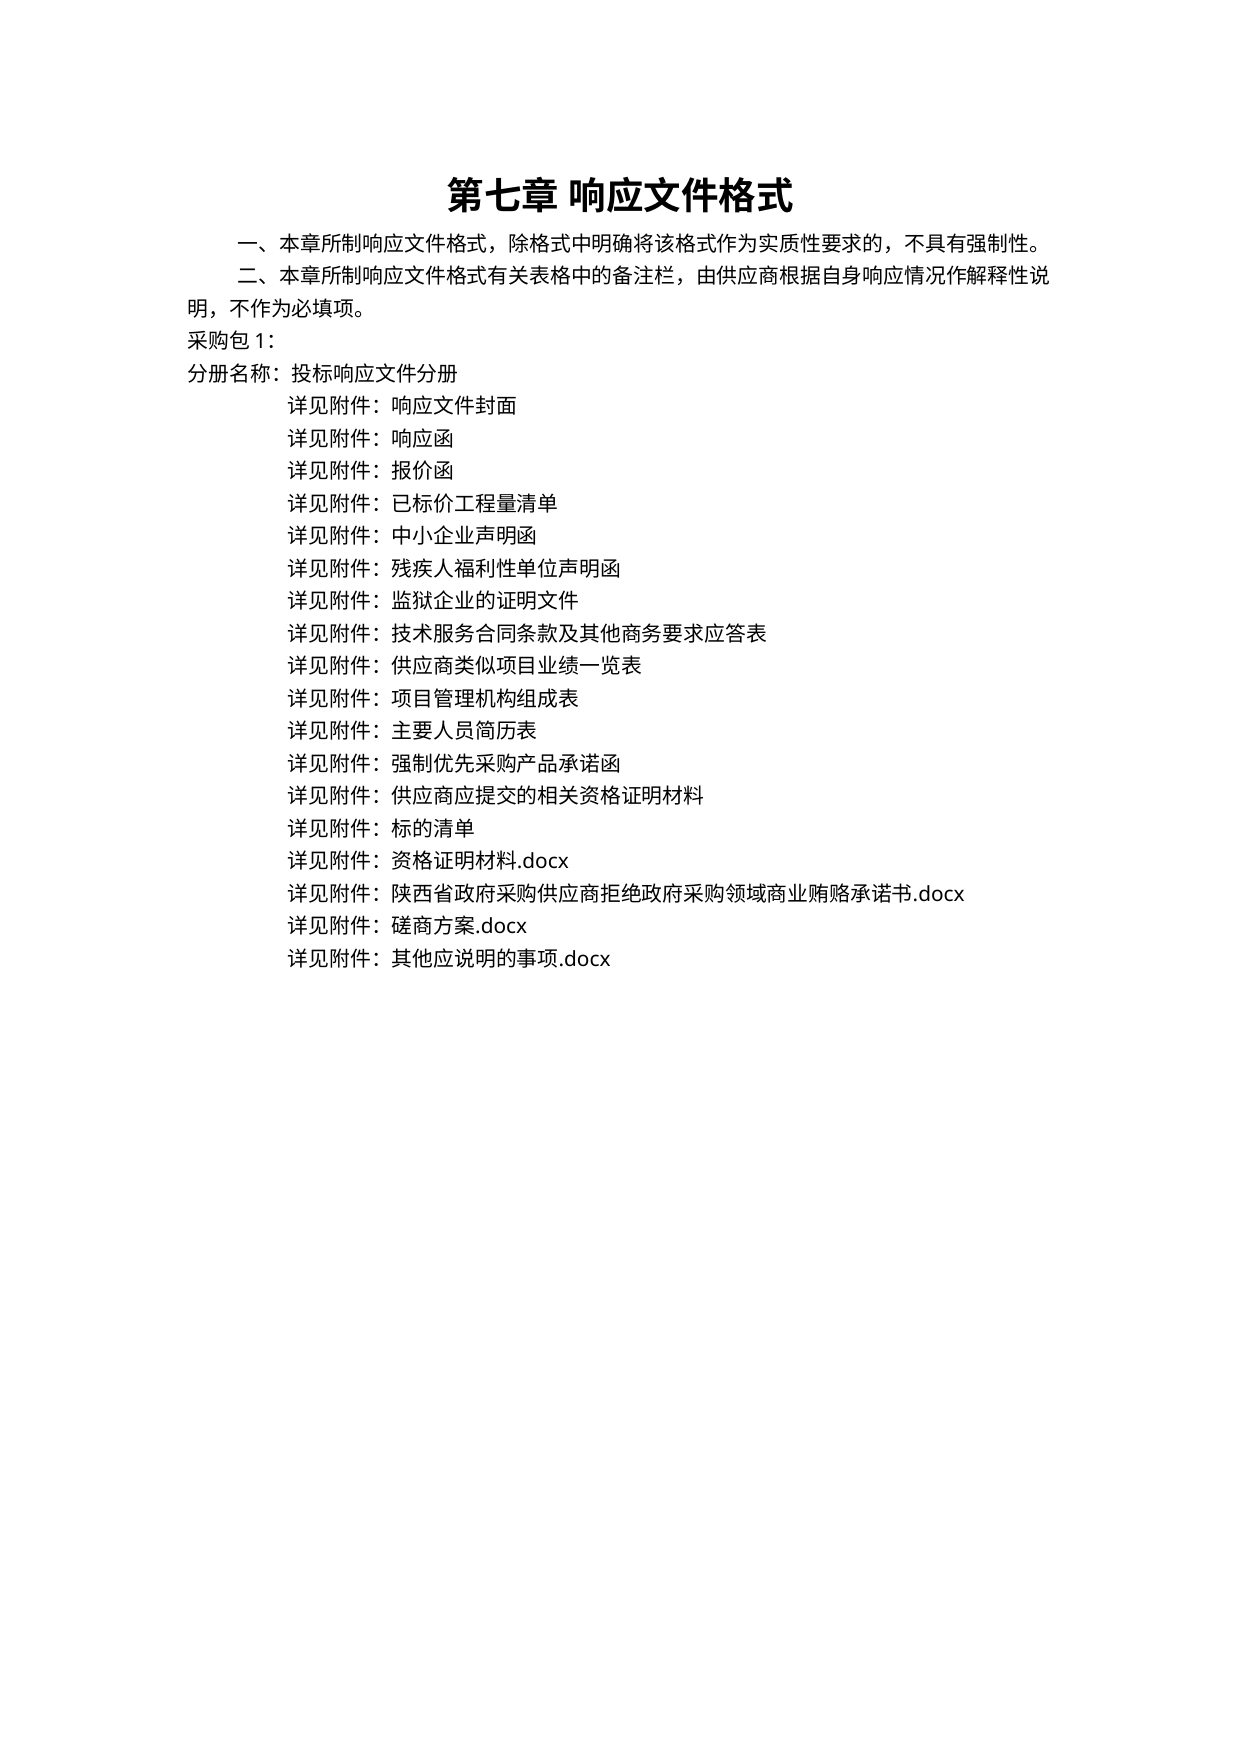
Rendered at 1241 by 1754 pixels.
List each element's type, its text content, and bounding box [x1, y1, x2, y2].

text 详见附件：已标价工程量清单 [187, 487, 1053, 519]
text 详见附件：报价函 [187, 454, 1053, 487]
text 详见附件：中小企业声明函 [187, 519, 1053, 552]
text 详见附件：主要人员简历表 [187, 714, 1053, 747]
text 详见附件：供应商类似项目业绩一览表 [187, 649, 1053, 682]
text 详见附件：残疾人福利性单位声明函 [187, 552, 1053, 584]
text 详见附件：响应函 [187, 422, 1053, 454]
text 一、本章所制响应文件格式，除格式中明确将该格式作为实质性要求的，不具有强制性。 [187, 227, 1053, 259]
text 详见附件：其他应说明的事项.docx [187, 942, 1053, 974]
text 二、本章所制响应文件格式有关表格中的备注栏，由供应商根据自身响应情况作解释性说明，不作为必填项。 [187, 259, 1053, 324]
text 详见附件：监狱企业的证明文件 [187, 584, 1053, 617]
text 详见附件：技术服务合同条款及其他商务要求应答表 [187, 617, 1053, 649]
text 详见附件：强制优先采购产品承诺函 [187, 747, 1053, 779]
text 详见附件：磋商方案.docx [187, 909, 1053, 942]
text 采购包1： [187, 324, 1053, 357]
text 分册名称：投标响应文件分册 [187, 357, 1053, 389]
text 详见附件：供应商应提交的相关资格证明材料 [187, 779, 1053, 812]
text 详见附件：项目管理机构组成表 [187, 682, 1053, 714]
text 详见附件：资格证明材料.docx [187, 844, 1053, 877]
text 详见附件：陕西省政府采购供应商拒绝政府采购领域商业贿赂承诺书.docx [187, 877, 1053, 909]
text 详见附件：标的清单 [187, 812, 1053, 844]
text 详见附件：响应文件封面 [187, 389, 1053, 422]
text 第七章 响应文件格式 [187, 162, 1053, 227]
